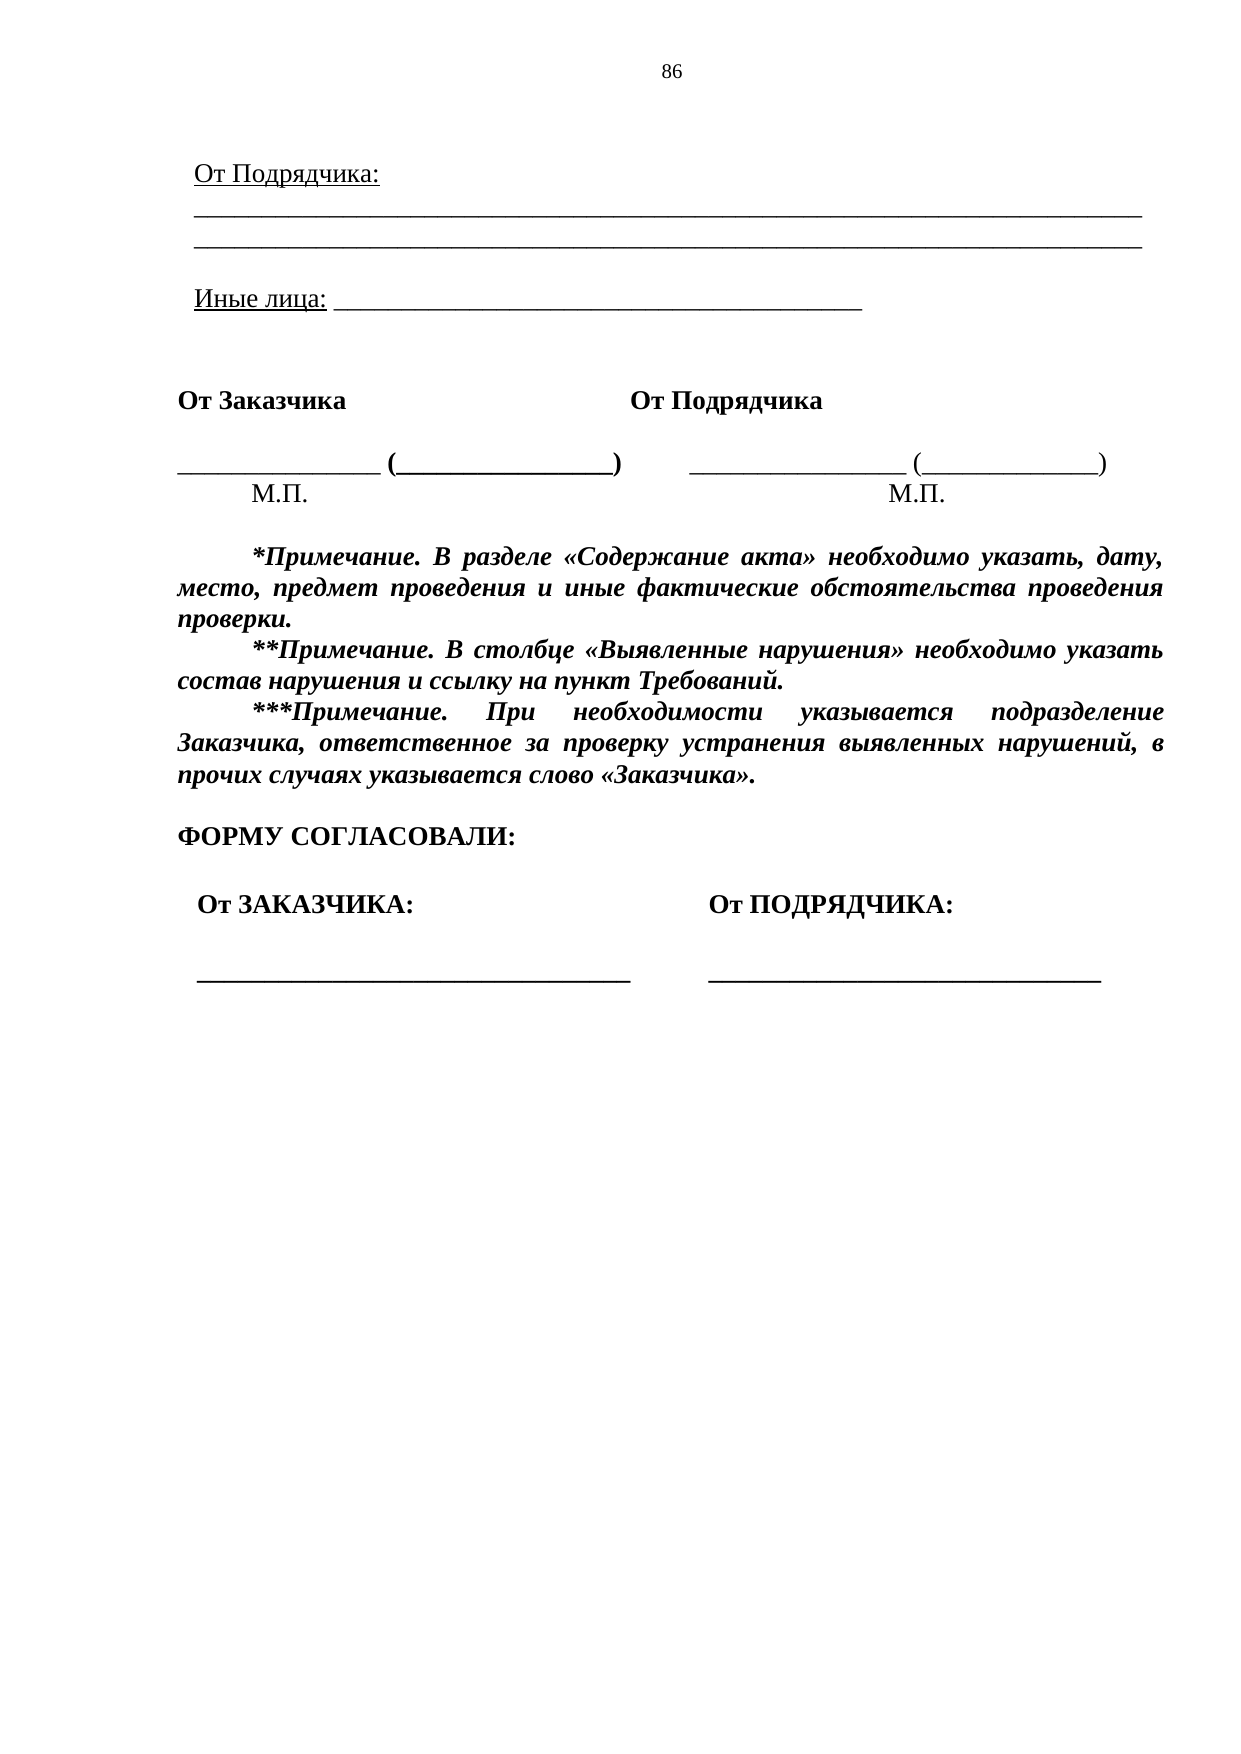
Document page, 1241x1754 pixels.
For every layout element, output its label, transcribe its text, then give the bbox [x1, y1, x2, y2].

text ***Примечание. При необходимости указывается подразделение Заказчика, ответственное за проверку устранения выявленных нарушений, в прочих случаях указывается слово «Заказчика». [177, 695, 1167, 789]
text ФОРМУ СОГЛАСОВАЛИ: [177, 820, 1167, 851]
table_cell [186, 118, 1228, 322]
text От Заказчика От Подрядчика [177, 384, 1167, 415]
text М.П. М.П. [177, 477, 1167, 508]
text *Примечание. В разделе «Содержание акта» необходимо указать, дату, место, предмет проведения и иные фактические обстоятельства проведения проверки. [177, 540, 1167, 633]
text _______________ (________________) ________________ (_____________) [177, 446, 1167, 477]
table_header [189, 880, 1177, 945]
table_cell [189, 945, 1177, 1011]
text **Примечание. В столбце «Выявленные нарушения» необходимо указать состав нарушения и ссылку на пункт Требований. [177, 633, 1167, 695]
